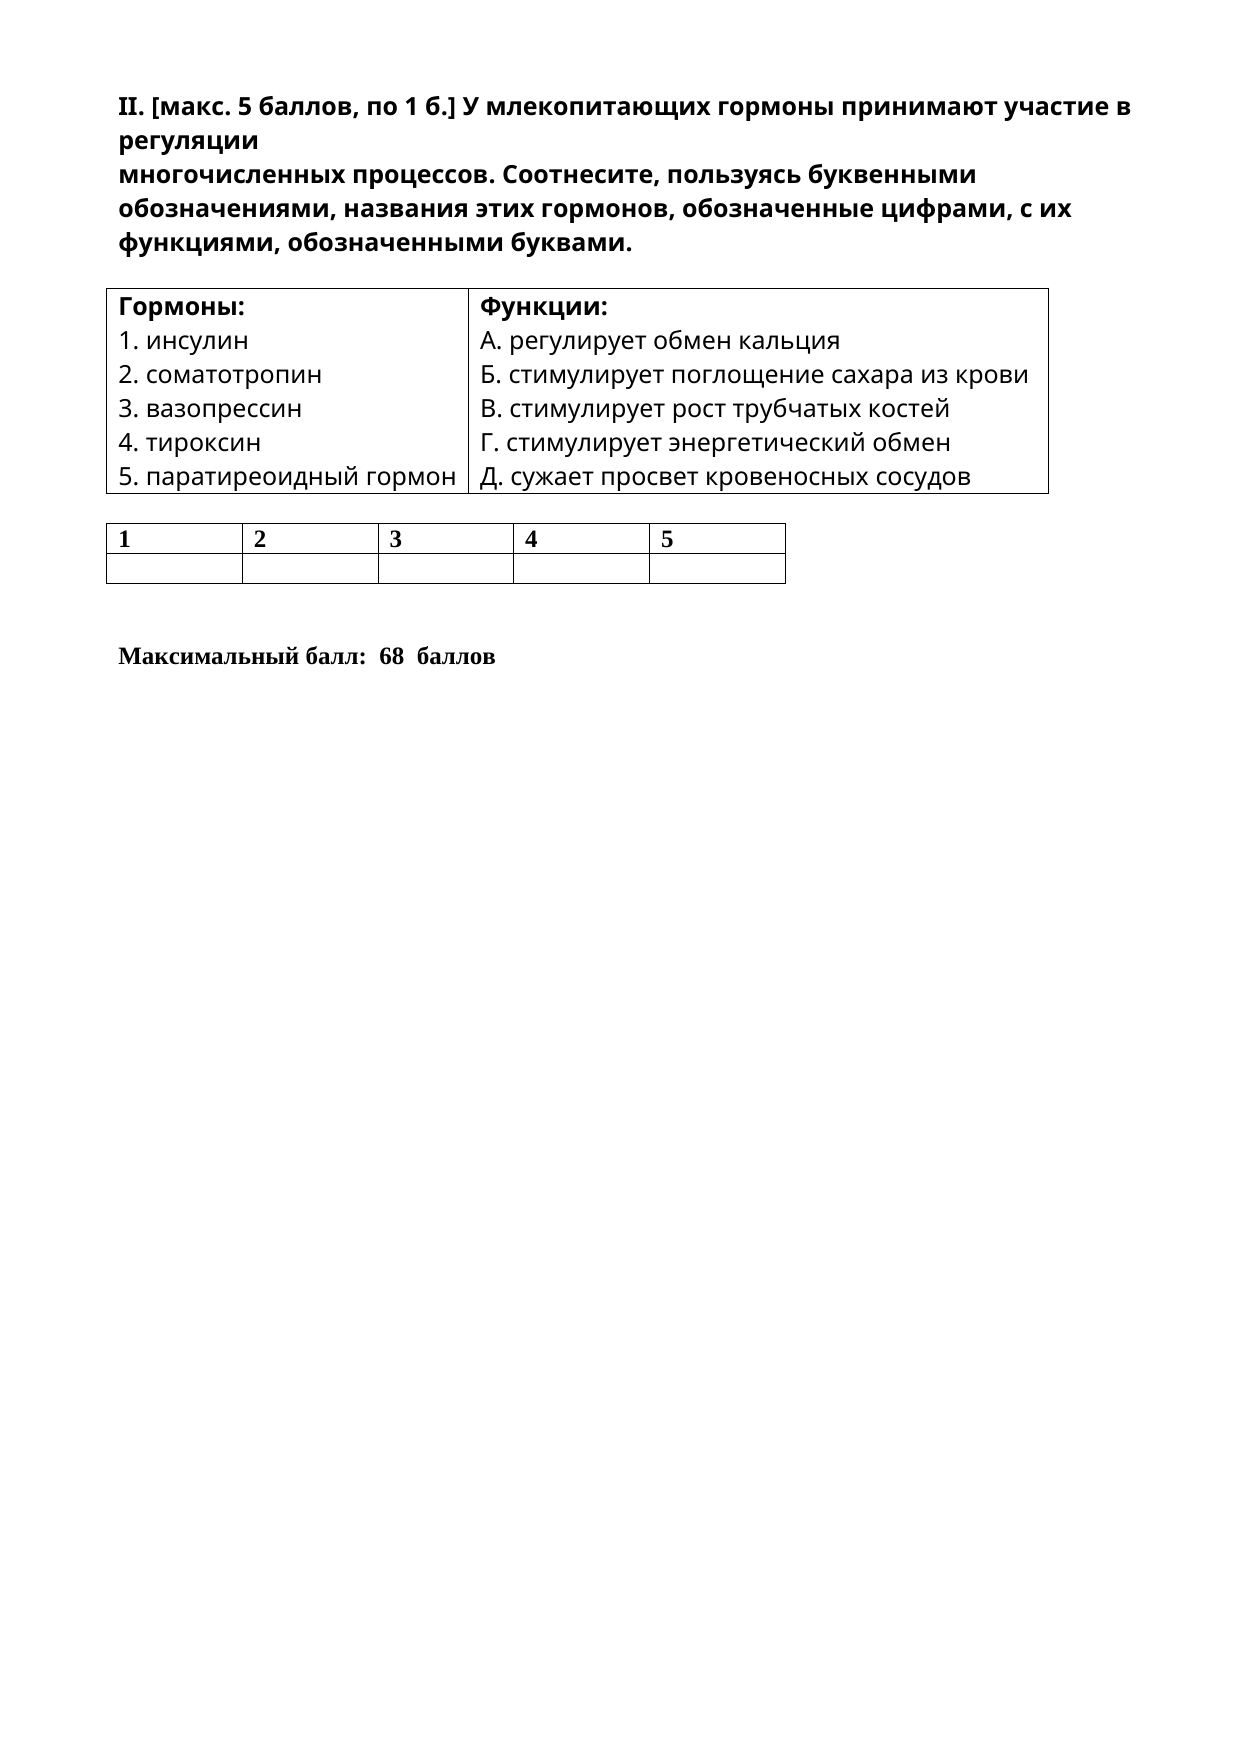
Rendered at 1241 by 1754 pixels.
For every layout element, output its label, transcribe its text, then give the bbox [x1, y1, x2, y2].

table_header 2 [243, 524, 378, 553]
table_cell [107, 554, 242, 582]
text II. [макс. 5 баллов, по 1 б.] У млекопитающих гормоны принимают участие в регуляции многочисленных процессов. Соотнесите, пользуясь буквенными обозначениями, названия этих гормонов, обозначенные цифрами, с их функциями, обозначенными буквами. [118, 89, 1181, 259]
table_cell [243, 554, 378, 582]
table_cell [514, 554, 649, 582]
table_header 4 [514, 524, 649, 553]
table_header 3 [379, 524, 513, 553]
table_header Функции: А. регулирует обмен кальция Б. стимулирует поглощение сахара из крови В. стимулирует рост трубчатых костей Г. стимулирует энергетический обмен Д. сужает просвет кровеносных сосудов [469, 289, 1048, 493]
table_header Гормоны: 1. инсулин 2. соматотропин 3. вазопрессин 4. тироксин 5. паратиреоидный гормон [107, 289, 468, 493]
table_header 5 [650, 524, 785, 553]
table_cell [379, 554, 513, 582]
table_cell [650, 554, 785, 582]
text Максимальный балл: 68 баллов [118, 641, 1181, 670]
table_header 1 [107, 524, 242, 553]
